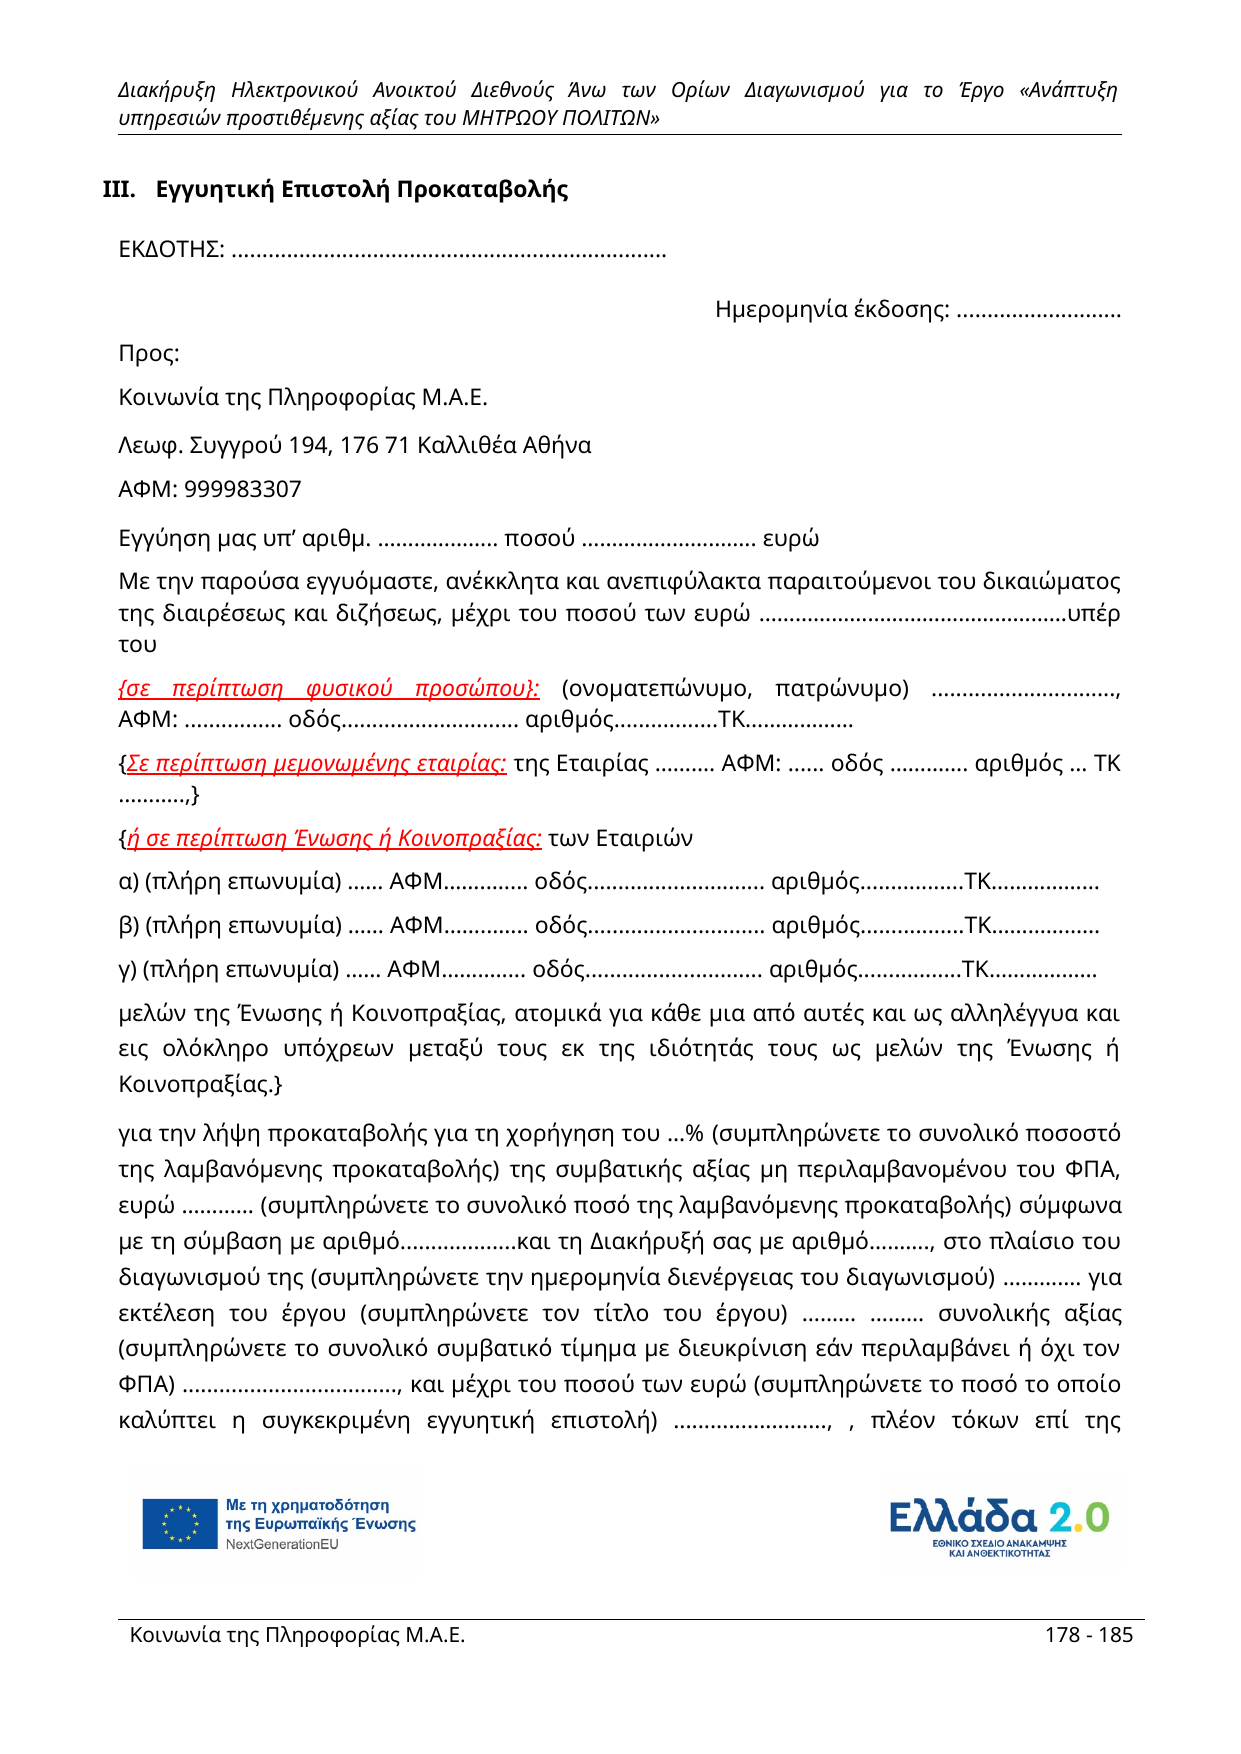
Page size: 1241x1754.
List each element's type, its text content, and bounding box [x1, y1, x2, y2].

text Εγγύηση μας υπ’ αριθμ. ……………….. ποσού ………………….……. ευρώ [118, 521, 1122, 553]
picture [885, 1471, 1122, 1574]
text β) (πλήρη επωνυμία) …… ΑΦΜ…….….... οδός............................. αριθμός.................ΤΚ……………… [118, 909, 1122, 940]
text μελών της Ένωσης ή Κοινοπραξίας, ατομικά για κάθε μια από αυτές και ως αλληλέγγυα και εις ολόκληρο υπόχρεων μεταξύ τους εκ της ιδιότητάς τους ως μελών της Ένωσης ή Κοινοπραξίας.} [118, 996, 1122, 1099]
text γ) (πλήρη επωνυμία) …… ΑΦΜ…….….... οδός............................. αριθμός.................ΤΚ……………… [118, 953, 1122, 984]
text Με την παρούσα εγγυόμαστε, ανέκκλητα και ανεπιφύλακτα παραιτούμενοι του δικαιώματος της διαιρέσεως και διζήσεως, μέχρι του ποσού των ευρώ ……………………………………………υπέρ του [118, 565, 1122, 659]
text Λεωφ. Συγγρού 194, 176 71 Καλλιθέα Αθήνα [118, 429, 1122, 461]
text {ή σε περίπτωση Ένωσης ή Κοινοπραξίας: των Εταιριών [118, 821, 1122, 853]
text {σε περίπτωση φυσικού προσώπου}: (ονοματεπώνυμο, πατρώνυμο) .............................., ΑΦΜ: ................ οδός............................. αριθμός.................ΤΚ……………… [118, 671, 1122, 734]
text α) (πλήρη επωνυμία) …… ΑΦΜ…….….... οδός............................. αριθμός.................ΤΚ……………… [118, 865, 1122, 896]
text Κοινωνία της Πληροφορίας Μ.Α.Ε. [118, 381, 1122, 412]
text ΕΚΔΟΤΗΣ: ....................................................................... [118, 233, 1122, 264]
text {Σε περίπτωση μεμονωμένης εταιρίας: της Εταιρίας ………. ΑΦΜ: ...... οδός …………. αριθμός … ΤΚ ………..,} [118, 746, 1122, 809]
text Προς: [118, 337, 1122, 368]
text Ημερομηνία έκδοσης: ........................... [118, 293, 1122, 324]
text ΑΦΜ: 999983307 [118, 473, 1122, 504]
subtitle Εγγυητική Επιστολή Προκαταβολής [136, 172, 1122, 204]
picture [129, 1467, 422, 1578]
